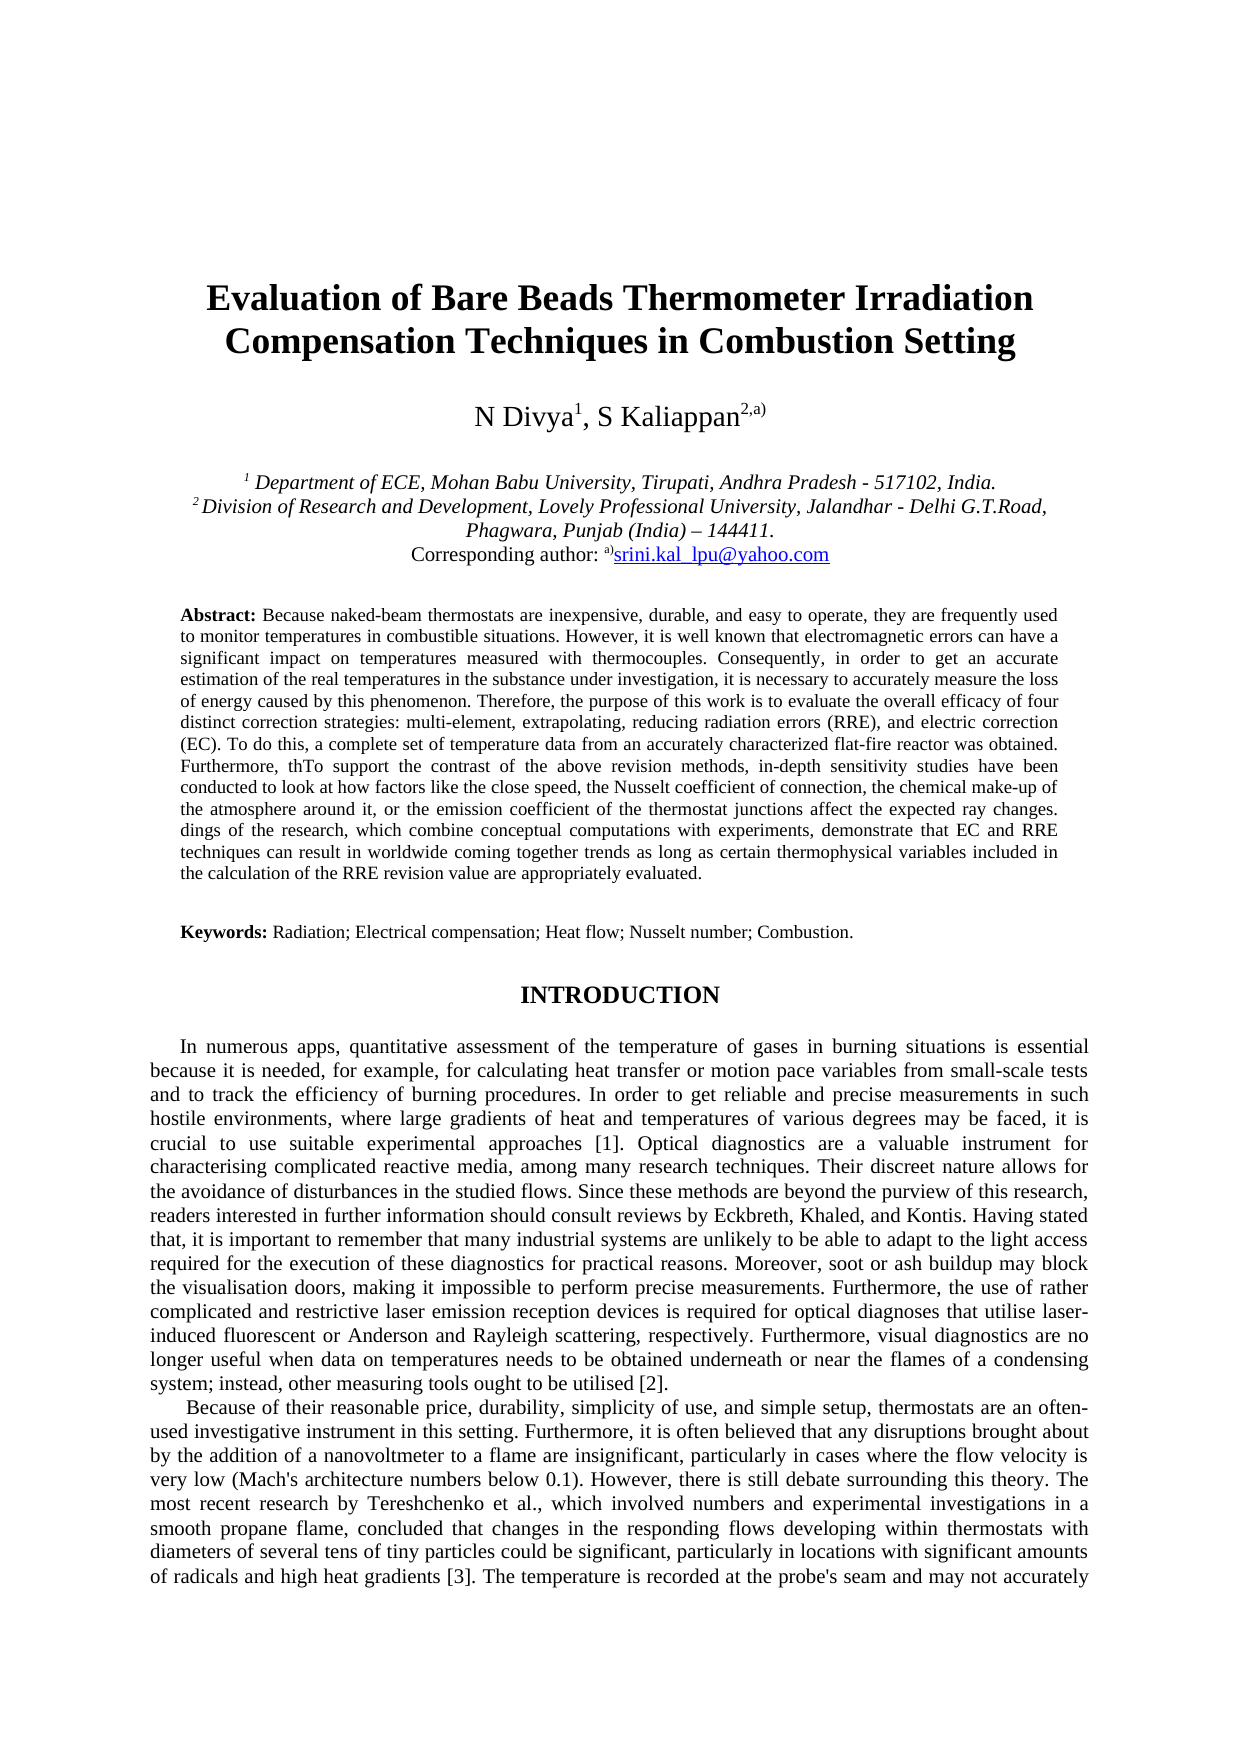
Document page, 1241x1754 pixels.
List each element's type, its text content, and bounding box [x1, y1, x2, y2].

text In numerous apps, quantitative assessment of the temperature of gases in burning situations is essential because it is needed, for example, for calculating heat transfer or motion pace variables from small-scale tests and to track the efficiency of burning procedures. In order to get reliable and precise measurements in such hostile environments, where large gradients of heat and temperatures of various degrees may be faced, it is crucial to use suitable experimental approaches [1]. Optical diagnostics are a valuable instrument for characterising complicated reactive media, among many research techniques. Their discreet nature allows for the avoidance of disturbances in the studied flows. Since these methods are beyond the purview of this research, readers interested in further information should consult reviews by Eckbreth, Khaled, and Kontis. Having stated that, it is important to remember that many industrial systems are unlikely to be able to adapt to the light access required for the execution of these diagnostics for practical reasons. Moreover, soot or ash buildup may block the visualisation doors, making it impossible to perform precise measurements. Furthermore, the use of rather complicated and restrictive laser emission reception devices is required for optical diagnoses that utilise laser-induced fluorescent or Anderson and Rayleigh scattering, respectively. Furthermore, visual diagnostics are no longer useful when data on temperatures needs to be obtained underneath or near the flames of a condensing system; instead, other measuring tools ought to be utilised [2]. [150, 1034, 1090, 1395]
title Evaluation of Bare Beads Thermometer Irradiation Compensation Techniques in Combustion Setting [150, 275, 1090, 361]
text N Divya1, S Kaliappan2,a) [150, 399, 1090, 432]
text 1 Department of ECE, Mohan Babu University, Tirupati, Andhra Pradesh - 517102, India. [150, 470, 1090, 494]
text 2 Division of Research and Development, Lovely Professional University, Jalandhar - Delhi G.T.Road, Phagwara, Punjab (India) – 144411. [150, 494, 1090, 542]
text Abstract: Because naked-beam thermostats are inexpensive, durable, and easy to operate, they are frequently used to monitor temperatures in combustible situations. However, it is well known that electromagnetic errors can have a significant impact on temperatures measured with thermocouples. Consequently, in order to get an accurate estimation of the real temperatures in the substance under investigation, it is necessary to accurately measure the loss of energy caused by this phenomenon. Therefore, the purpose of this work is to evaluate the overall efficacy of four distinct correction strategies: multi-element, extrapolating, reducing radiation errors (RRE), and electric correction (EC). To do this, a complete set of temperature data from an accurately characterized flat-fire reactor was obtained. Furthermore, thTo support the contrast of the above revision methods, in-depth sensitivity studies have been conducted to look at how factors like the close speed, the Nusselt coefficient of connection, the chemical make-up of the atmosphere around it, or the emission coefficient of the thermostat junctions affect the expected ray changes. dings of the research, which combine conceptual computations with experiments, demonstrate that EC and RRE techniques can result in worldwide coming together trends as long as certain thermophysical variables included in the calculation of the RRE revision value are appropriately evaluated. [180, 603, 1060, 884]
text Keywords: Radiation; Electrical compensation; Heat flow; Nusselt number; Combustion. [180, 921, 1060, 943]
text Corresponding author: a)srini.kal_lpu@yahoo.com [150, 542, 1090, 566]
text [150, 1395, 1090, 1588]
subtitle Introduction [150, 980, 1090, 1009]
